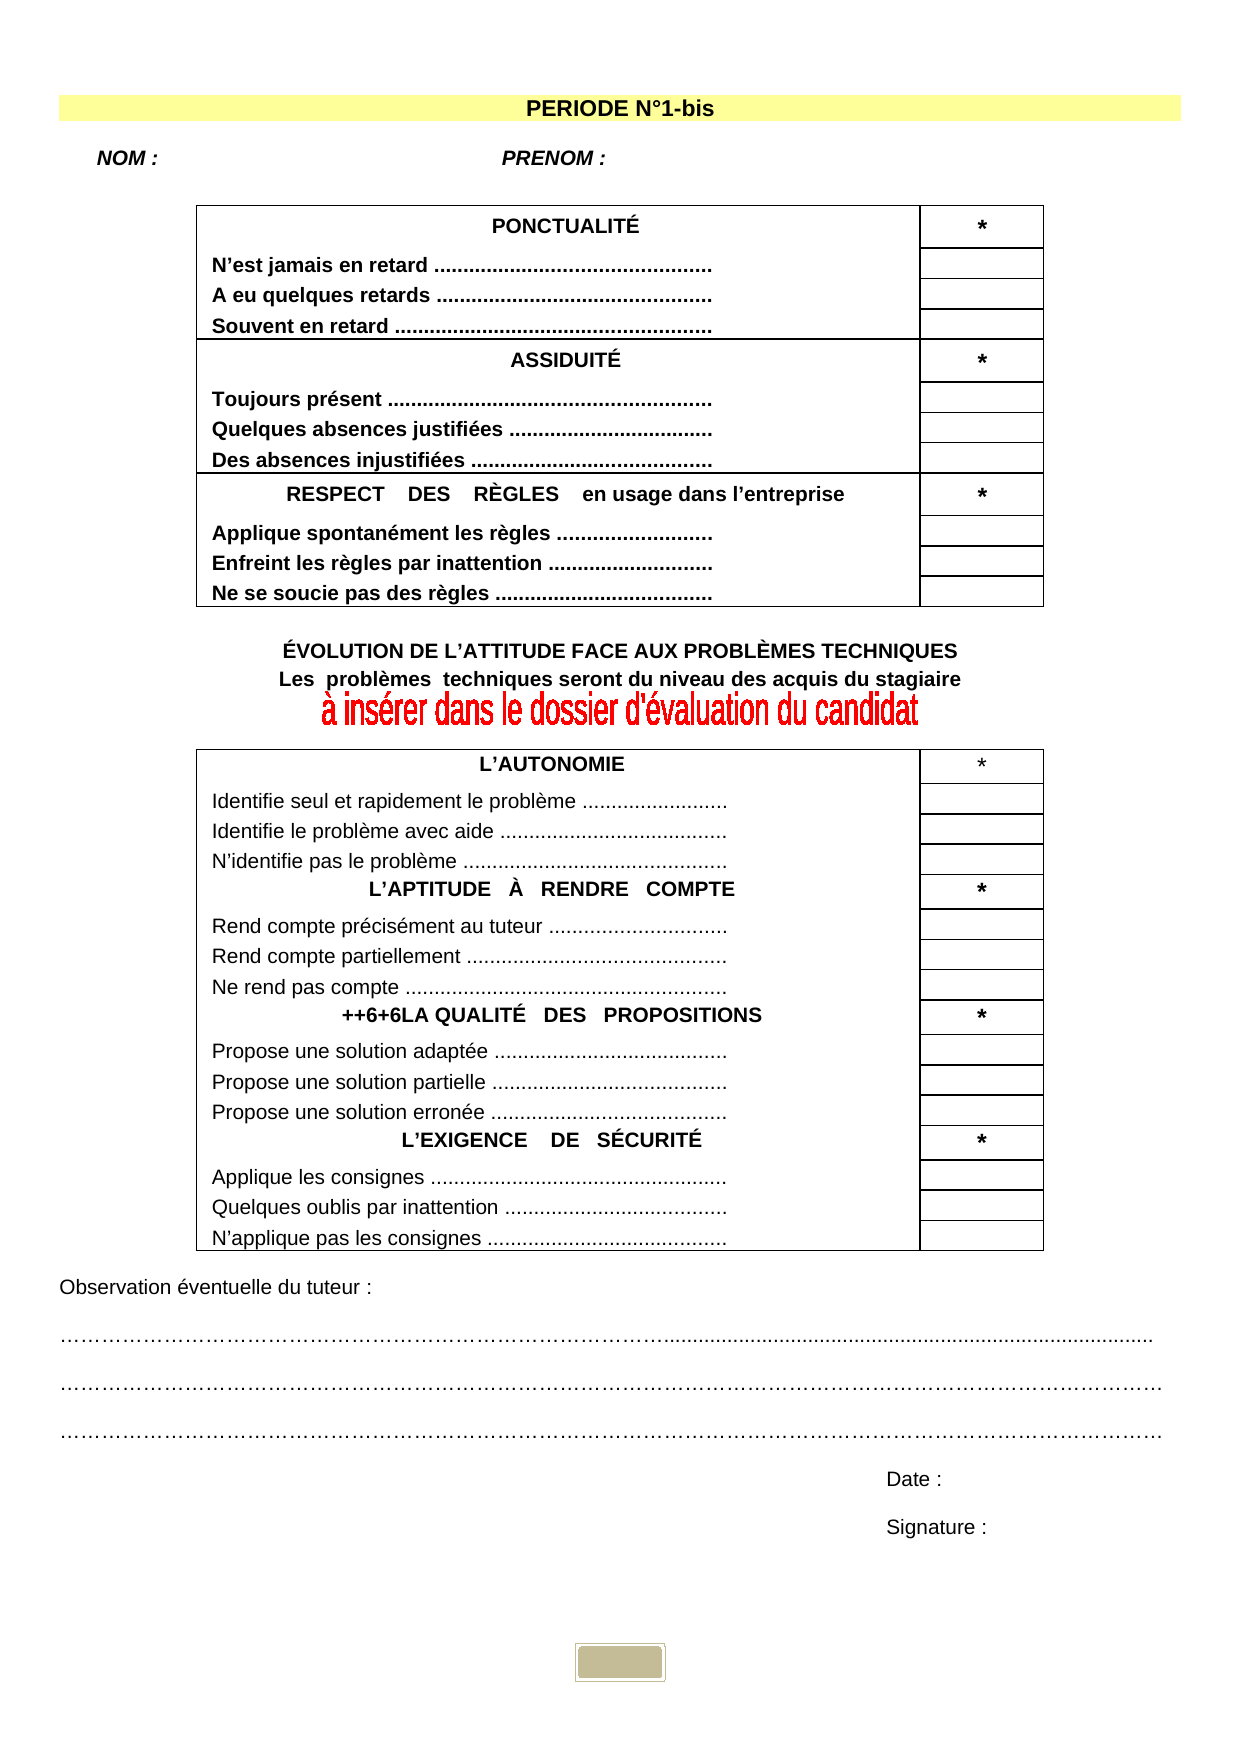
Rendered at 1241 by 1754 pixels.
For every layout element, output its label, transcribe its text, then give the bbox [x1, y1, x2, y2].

table_cell N’applique pas les consignes [197, 1220, 919, 1250]
table_cell Applique spontanément les règles [197, 515, 919, 545]
subtitle NOM : PRENOM : [97, 146, 1181, 170]
table_cell Propose une solution erronée [197, 1094, 919, 1124]
table_cell L’APTITUDE À RENDRE COMPTE [197, 874, 919, 908]
text …………………………………………………………………………………………………………………………………………… [59, 1419, 1181, 1443]
table_cell [921, 970, 1043, 999]
table_cell RESPECT DES RÈGLES en usage dans l’entreprise [197, 474, 919, 515]
table_cell N’identifie pas le problème [197, 843, 919, 874]
table_cell [921, 784, 1043, 813]
table_cell ++6+6LA QUALITÉ DES PROPOSITIONS [197, 999, 919, 1033]
table_cell [921, 279, 1043, 308]
table_cell Rend compte précisément au tuteur [197, 908, 919, 938]
table_cell Ne rend pas compte [197, 969, 919, 999]
table_cell [921, 443, 1043, 472]
table_cell [921, 310, 1043, 338]
table_cell [921, 249, 1043, 278]
table_header * [921, 206, 1043, 247]
list ÉVOLUTION de l’attitude face aux problèmes techniques [59, 639, 1181, 663]
table_cell Quelques absences justifiées [197, 411, 919, 442]
table_cell Applique les consignes [197, 1159, 919, 1189]
table_cell [921, 910, 1043, 938]
table_cell Identifie le problème avec aide [197, 813, 919, 843]
table_cell Quelques oublis par inattention [197, 1189, 919, 1219]
table_cell [921, 383, 1043, 411]
table_header L’AUTONOMIE [197, 750, 919, 783]
table_cell Propose une solution adaptée [197, 1034, 919, 1064]
table_cell ASSIDUITÉ [197, 340, 919, 381]
text …………………………………………………………………………………………………………………………………………… [59, 1371, 1181, 1395]
table_cell Souvent en retard [197, 308, 919, 338]
text Signature : [59, 1514, 1181, 1538]
table_header * [921, 750, 1043, 783]
table_cell [921, 547, 1043, 575]
text Les problèmes techniques seront du niveau des acquis du stagiaire [59, 667, 1181, 691]
table_cell L’EXIGENCE DE SÉCURITÉ [197, 1125, 919, 1159]
table_cell Toujours présent [197, 381, 919, 411]
table_cell [921, 1066, 1043, 1094]
table_cell Propose une solution partielle [197, 1064, 919, 1094]
table_cell * [921, 875, 1043, 908]
table_cell N’est jamais en retard [197, 247, 919, 278]
table_cell [921, 1191, 1043, 1219]
table_cell [921, 940, 1043, 969]
table_cell * [921, 474, 1043, 515]
table_cell [921, 1035, 1043, 1064]
text Observation éventuelle du tuteur : [59, 1275, 1181, 1299]
text Date : [59, 1467, 1181, 1491]
table_cell Ne se soucie pas des règles [197, 575, 919, 606]
table_cell Enfreint les règles par inattention [197, 545, 919, 575]
table_cell [921, 1221, 1043, 1250]
table_header PONCTUALITÉ [197, 206, 919, 247]
table_cell [921, 1161, 1043, 1189]
table_cell [921, 1096, 1043, 1124]
table_cell [921, 413, 1043, 442]
text PERIODE N°1-bis [59, 95, 1181, 121]
table_cell * [921, 1126, 1043, 1159]
table_cell [921, 516, 1043, 545]
table_cell [921, 845, 1043, 874]
table_cell Identifie seul et rapidement le problème [197, 783, 919, 813]
table_cell * [921, 1001, 1043, 1033]
table_cell [921, 815, 1043, 843]
text ……………………………………………………………………………..................................................................................... [59, 1323, 1181, 1347]
table_cell A eu quelques retards [197, 278, 919, 308]
table_cell Rend compte partiellement [197, 939, 919, 969]
table_cell [921, 577, 1043, 606]
table_cell Des absences injustifiées [197, 442, 919, 472]
table_cell * [921, 340, 1043, 381]
